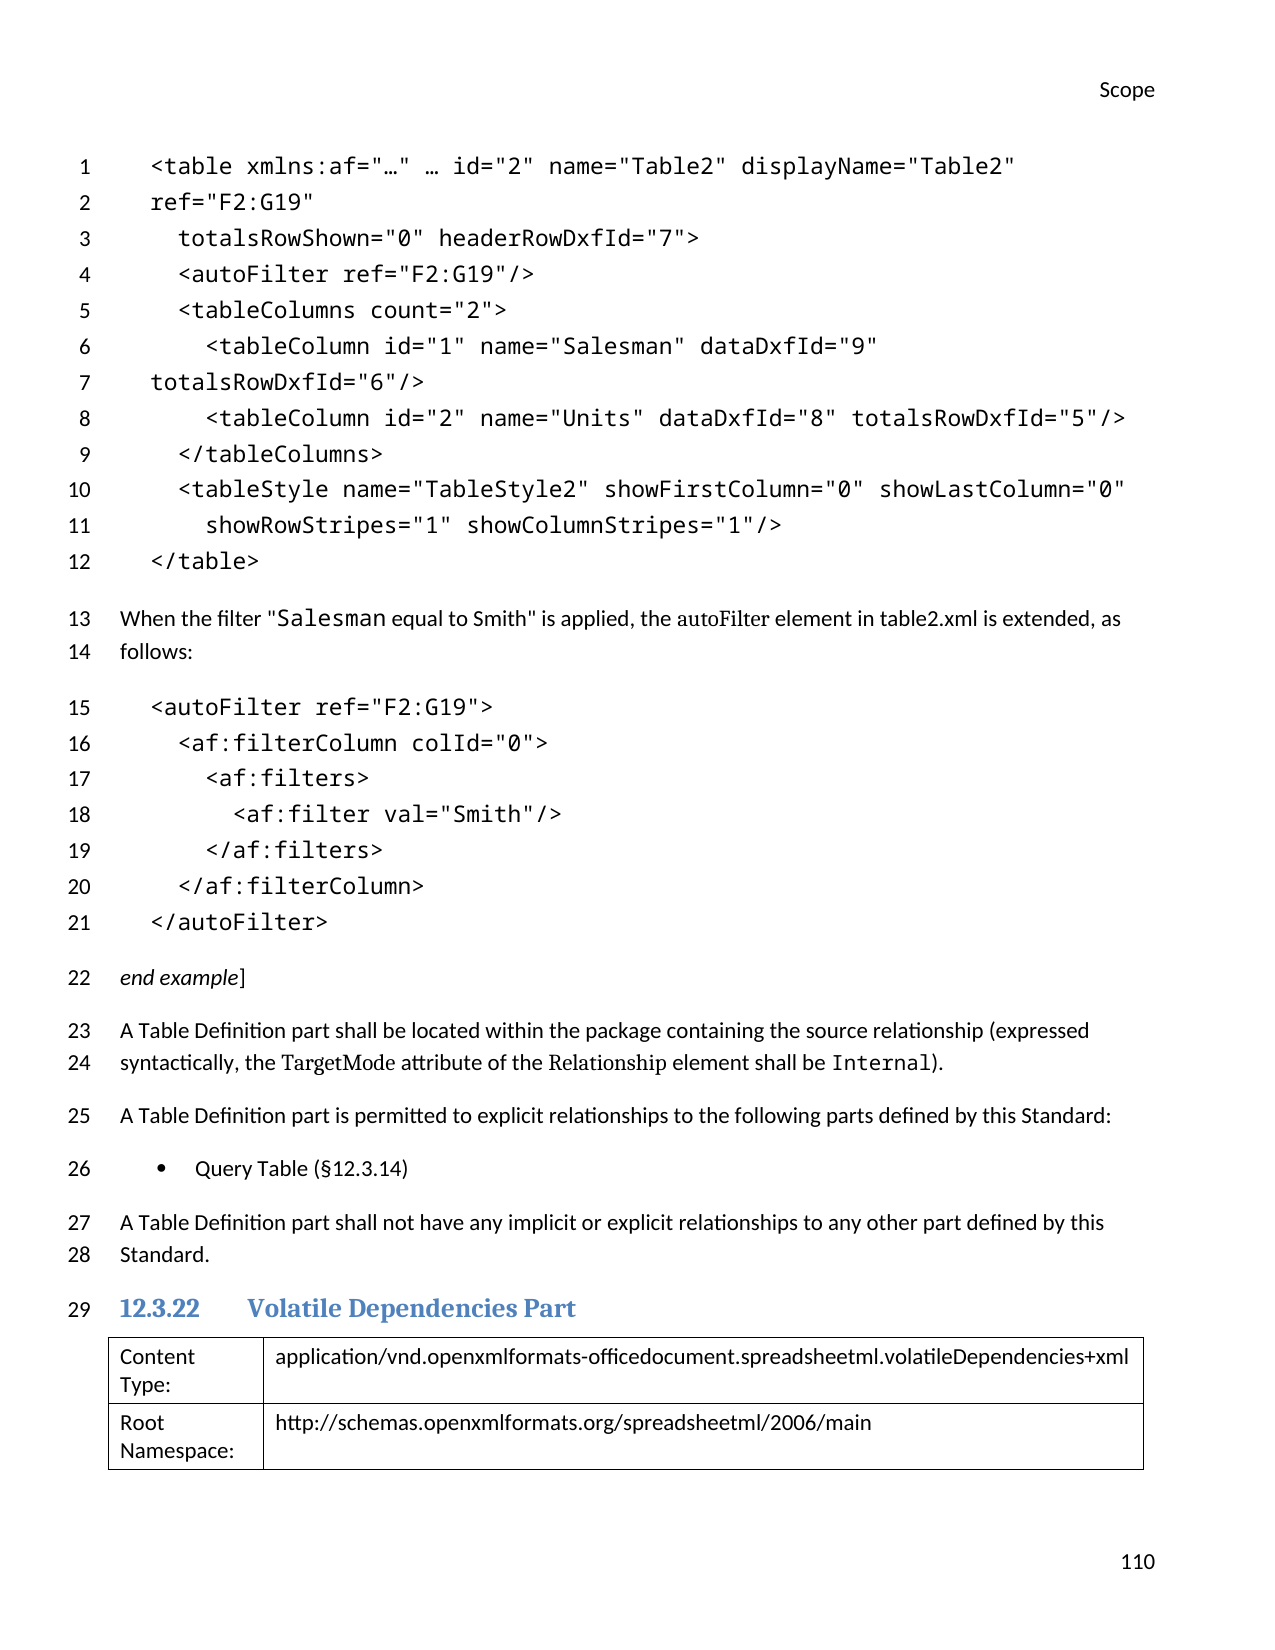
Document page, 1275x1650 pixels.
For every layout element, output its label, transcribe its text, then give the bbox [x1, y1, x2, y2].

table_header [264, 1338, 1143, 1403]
text When the filter "Salesman equal to Smith" is applied, the autoFilter element in table2.xml is extended, as follows: [120, 602, 1155, 666]
text <autoFilter ref="F2:G19"> <af:filterColumn colId="0"> <af:filters> <af:filter val="Smith"/> </af:filters> </af:filterColumn> </autoFilter> [150, 691, 1155, 937]
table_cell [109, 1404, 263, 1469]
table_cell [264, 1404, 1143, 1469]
list Query Table (§12.3.14) [157, 1154, 1155, 1183]
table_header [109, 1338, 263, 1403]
text A Table Definition part shall not have any implicit or explicit relationships to any other part defined by this Standard. [120, 1208, 1155, 1268]
subtitle Volatile Dependencies Part [120, 1293, 1155, 1324]
text end example] [120, 963, 1155, 991]
text A Table Definition part is permitted to explicit relationships to the following parts defined by this Standard: [120, 1102, 1155, 1129]
text <table xmlns:af="…" … id="2" name="Table2" displayName="Table2" ref="F2:G19" totalsRowShown="0" headerRowDxfId="7"> <autoFilter ref="F2:G19"/> <tableColumns count="2"> <tableColumn id="1" name="Salesman" dataDxfId="9" totalsRowDxfId="6"/> <tableColumn id="2" name="Units" dataDxfId="8" totalsRowDxfId="5"/> </tableColumns> <tableStyle name="TableStyle2" showFirstColumn="0" showLastColumn="0" showRowStripes="1" showColumnStripes="1"/> </table> [150, 150, 1155, 577]
text A Table Definition part shall be located within the package containing the source relationship (expressed syntactically, the TargetMode attribute of the Relationship element shall be Internal). [120, 1016, 1155, 1077]
